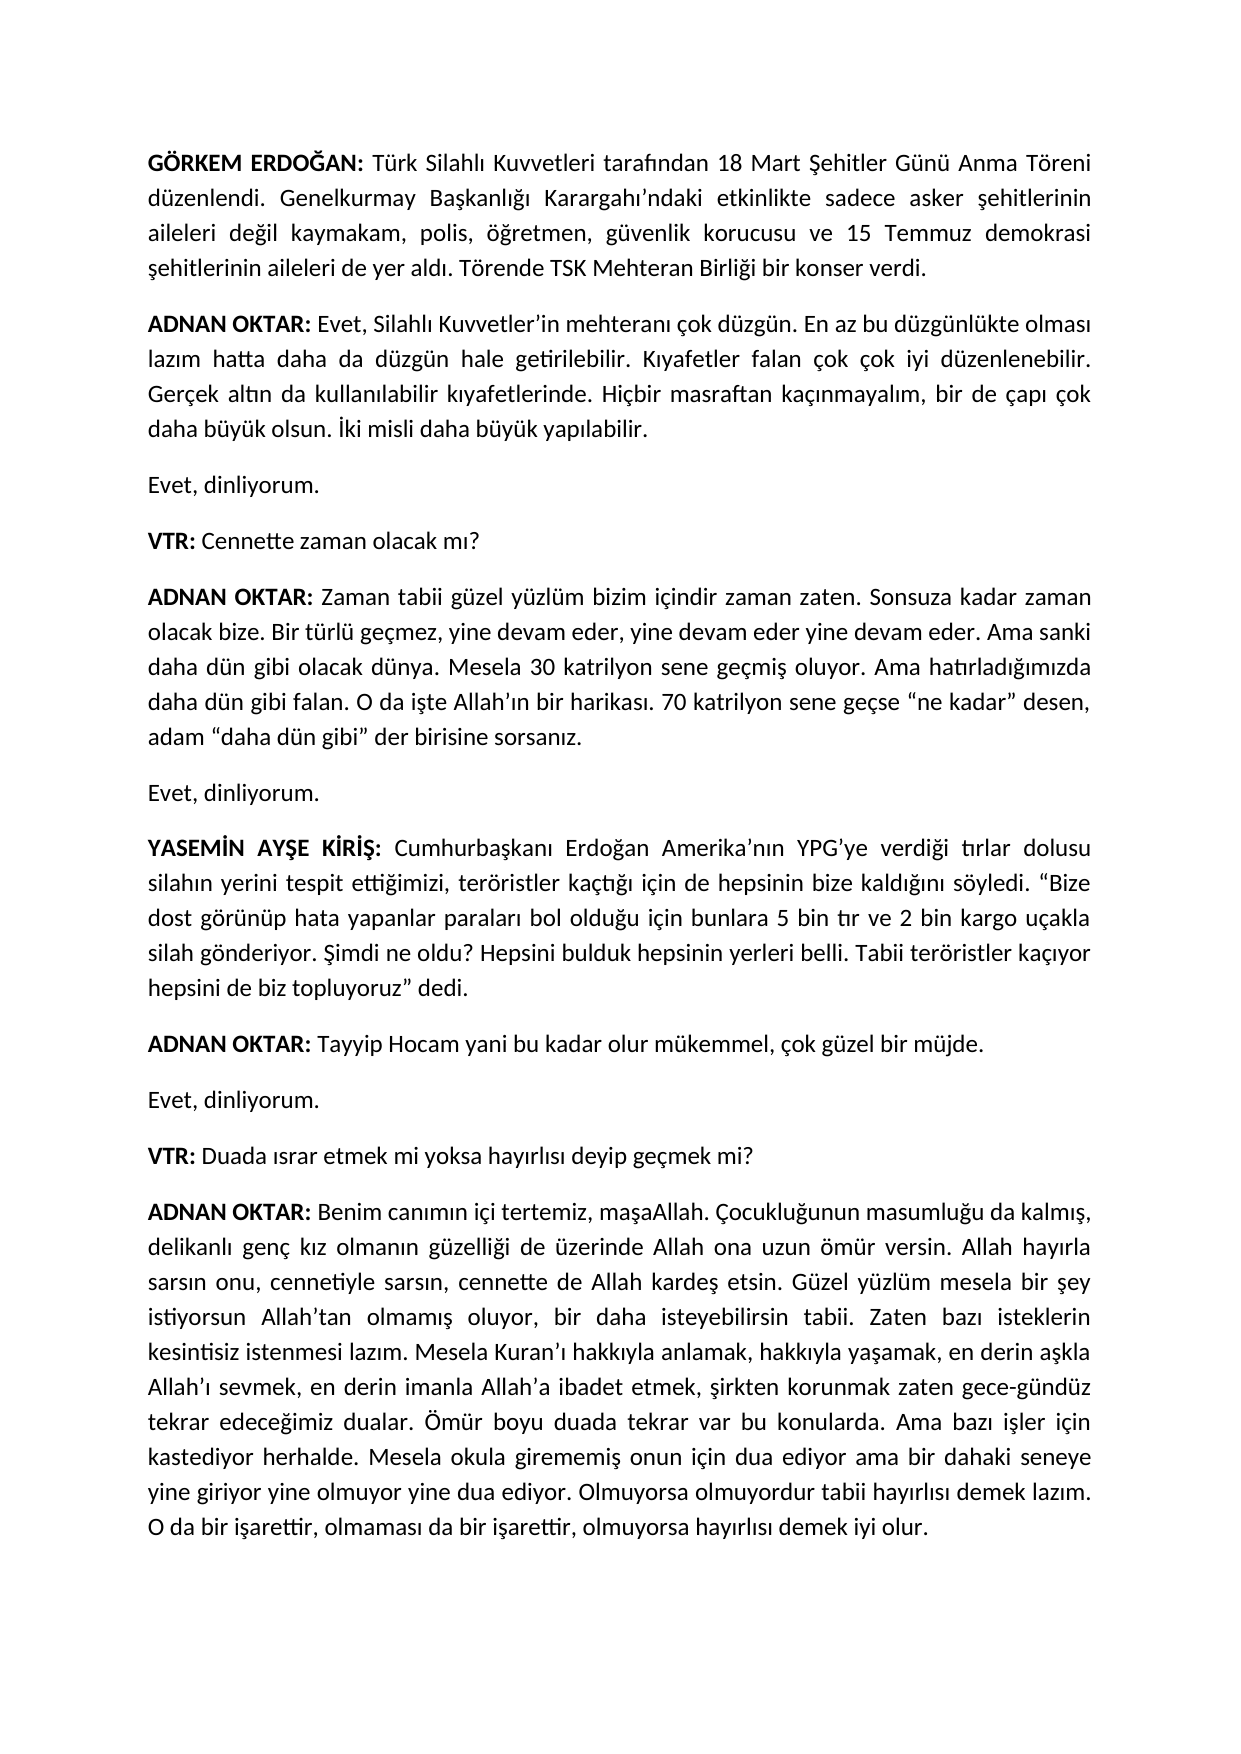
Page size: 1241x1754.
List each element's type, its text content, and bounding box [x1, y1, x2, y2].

text Evet, dinliyorum. [148, 777, 1093, 807]
text YASEMİN AYŞE KİRİŞ: Cumhurbaşkanı Erdoğan Amerika’nın YPG’ye verdiği tırlar dolusu silahın yerini tespit ettiğimizi, teröristler kaçtığı için de hepsinin bize kaldığını söyledi. “Bize dost görünüp hata yapanlar paraları bol olduğu için bunlara 5 bin tır ve 2 bin kargo uçakla silah gönderiyor. Şimdi ne oldu? Hepsini bulduk hepsinin yerleri belli. Tabii teröristler kaçıyor hepsini de biz topluyoruz” dedi. [148, 833, 1093, 1003]
text Evet, dinliyorum. [148, 469, 1093, 500]
text Evet, dinliyorum. [148, 1084, 1093, 1115]
text VTR: Duada ısrar etmek mi yoksa hayırlısı deyip geçmek mi? [148, 1140, 1093, 1171]
text ADNAN OKTAR: Evet, Silahlı Kuvvetler’in mehteranı çok düzgün. En az bu düzgünlükte olması lazım hatta daha da düzgün hale getirilebilir. Kıyafetler falan çok çok iyi düzenlenebilir. Gerçek altın da kullanılabilir kıyafetlerinde. Hiçbir masraftan kaçınmayalım, bir de çapı çok daha büyük olsun. İki misli daha büyük yapılabilir. [148, 308, 1093, 444]
text ADNAN OKTAR: Zaman tabii güzel yüzlüm bizim içindir zaman zaten. Sonsuza kadar zaman olacak bize. Bir türlü geçmez, yine devam eder, yine devam eder yine devam eder. Ama sanki daha dün gibi olacak dünya. Mesela 30 katrilyon sene geçmiş oluyor. Ama hatırladığımızda daha dün gibi falan. O da işte Allah’ın bir harikası. 70 katrilyon sene geçse “ne kadar” desen, adam “daha dün gibi” der birisine sorsanız. [148, 581, 1093, 751]
text ADNAN OKTAR: Tayyip Hocam yani bu kadar olur mükemmel, çok güzel bir müjde. [148, 1028, 1093, 1059]
text VTR: Cennette zaman olacak mı? [148, 525, 1093, 556]
text ADNAN OKTAR: Benim canımın içi tertemiz, maşaAllah. Çocukluğunun masumluğu da kalmış, delikanlı genç kız olmanın güzelliği de üzerinde Allah ona uzun ömür versin. Allah hayırla sarsın onu, cennetiyle sarsın, cennette de Allah kardeş etsin. Güzel yüzlüm mesela bir şey istiyorsun Allah’tan olmamış oluyor, bir daha isteyebilirsin tabii. Zaten bazı isteklerin kesintisiz istenmesi lazım. Mesela Kuran’ı hakkıyla anlamak, hakkıyla yaşamak, en derin aşkla Allah’ı sevmek, en derin imanla Allah’a ibadet etmek, şirkten korunmak zaten gece-gündüz tekrar edeceğimiz dualar. Ömür boyu duada tekrar var bu konularda. Ama bazı işler için kastediyor herhalde. Mesela okula girememiş onun için dua ediyor ama bir dahaki seneye yine giriyor yine olmuyor yine dua ediyor. Olmuyorsa olmuyordur tabii hayırlısı demek lazım. O da bir işarettir, olmaması da bir işarettir, olmuyorsa hayırlısı demek iyi olur. [148, 1196, 1093, 1541]
text GÖRKEM ERDOĞAN: Türk Silahlı Kuvvetleri tarafından 18 Mart Şehitler Günü Anma Töreni düzenlendi. Genelkurmay Başkanlığı Karargahı’ndaki etkinlikte sadece asker şehitlerinin aileleri değil kaymakam, polis, öğretmen, güvenlik korucusu ve 15 Temmuz demokrasi şehitlerinin aileleri de yer aldı. Törende TSK Mehteran Birliği bir konser verdi. [148, 148, 1093, 283]
